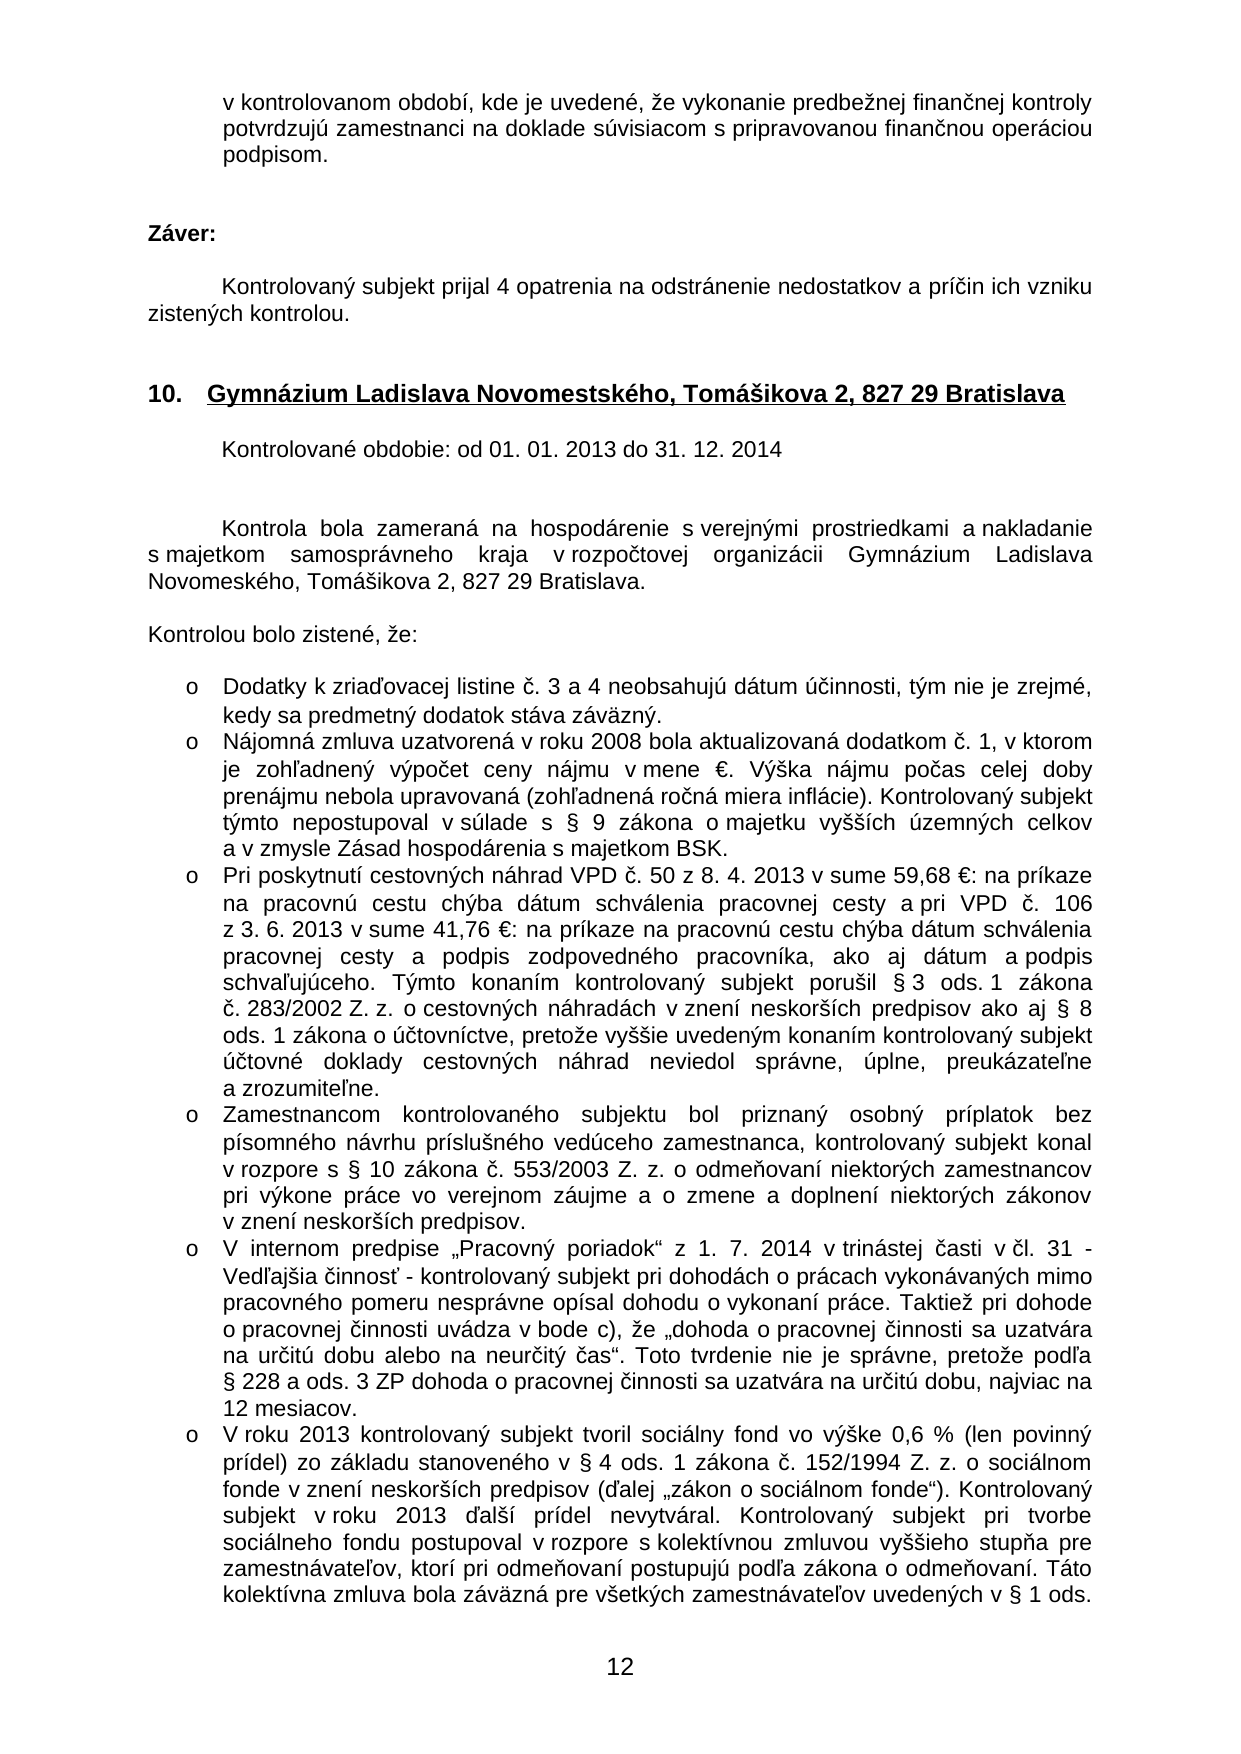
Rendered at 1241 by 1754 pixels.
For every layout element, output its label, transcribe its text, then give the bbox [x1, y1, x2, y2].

list V internom predpise „Pracovný poriadok“ z 1. 7. 2014 v trinástej časti v čl. 31 - Vedľajšia činnosť - kontrolovaný subjekt pri dohodách o prácach vykonávaných mimo pracovného pomeru nesprávne opísal dohodu o vykonaní práce. Taktiež pri dohode o pracovnej činnosti uvádza v bode c), že „dohoda o pracovnej činnosti sa uzatvára na určitú dobu alebo na neurčitý čas“. Toto tvrdenie nie je správne, pretože podľa § 228 a ods. 3 ZP dohoda o pracovnej činnosti sa uzatvára na určitú dobu, najviac na 12 mesiacov. [185, 1234, 1092, 1421]
list Zamestnancom kontrolovaného subjektu bol priznaný osobný príplatok bez písomného návrhu príslušného vedúceho zamestnanca, kontrolovaný subjekt konal v rozpore s § 10 zákona č. 553/2003 Z. z. o odmeňovaní niektorých zamestnancov pri výkone práce vo verejnom záujme a o zmene a doplnení niektorých zákonov v znení neskorších predpisov. [185, 1101, 1092, 1234]
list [185, 89, 1092, 168]
text Kontrolované obdobie: od 01. 01. 2013 do 31. 12. 2014 [192, 436, 1092, 462]
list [185, 1421, 1092, 1607]
list Gymnázium Ladislava Novomestského, Tomášikova 2, 827 29 Bratislava [148, 378, 1092, 407]
text Záver: [148, 220, 1092, 247]
text Kontrolovaný subjekt prijal 4 opatrenia na odstránenie nedostatkov a príčin ich vzniku zistených kontrolou. [148, 273, 1092, 326]
list Dodatky k zriaďovacej listine č. 3 a 4 neobsahujú dátum účinnosti, tým nie je zrejmé, kedy sa predmetný dodatok stáva záväzný. [185, 673, 1092, 728]
text Kontrola bola zameraná na hospodárenie s verejnými prostriedkami a nakladanie s majetkom samosprávneho kraja v rozpočtovej organizácii Gymnázium Ladislava Novomeského, Tomášikova 2, 827 29 Bratislava. [148, 515, 1092, 594]
list Nájomná zmluva uzatvorená v roku 2008 bola aktualizovaná dodatkom č. 1, v ktorom je zohľadnený výpočet ceny nájmu v mene €. Výška nájmu počas celej doby prenájmu nebola upravovaná (zohľadnená ročná miera inflácie). Kontrolovaný subjekt týmto nepostupoval v súlade s § 9 zákona o majetku vyšších územných celkov a v zmysle Zásad hospodárenia s majetkom BSK. [185, 728, 1092, 862]
list Pri poskytnutí cestovných náhrad VPD č. 50 z 8. 4. 2013 v sume 59,68 €: na príkaze na pracovnú cestu chýba dátum schválenia pracovnej cesty a pri VPD č. 106 z 3. 6. 2013 v sume 41,76 €: na príkaze na pracovnú cestu chýba dátum schválenia pracovnej cesty a podpis zodpovedného pracovníka, ako aj dátum a podpis schvaľujúceho. Týmto konaním kontrolovaný subjekt porušil § 3 ods. 1 zákona č. 283/2002 Z. z. o cestovných náhradách v znení neskorších predpisov ako aj § 8 ods. 1 zákona o účtovníctve, pretože vyššie uvedeným konaním kontrolovaný subjekt účtovné doklady cestovných náhrad neviedol správne, úplne, preukázateľne a zrozumiteľne. [185, 862, 1092, 1101]
text Kontrolou bolo zistené, že: [148, 621, 1092, 647]
